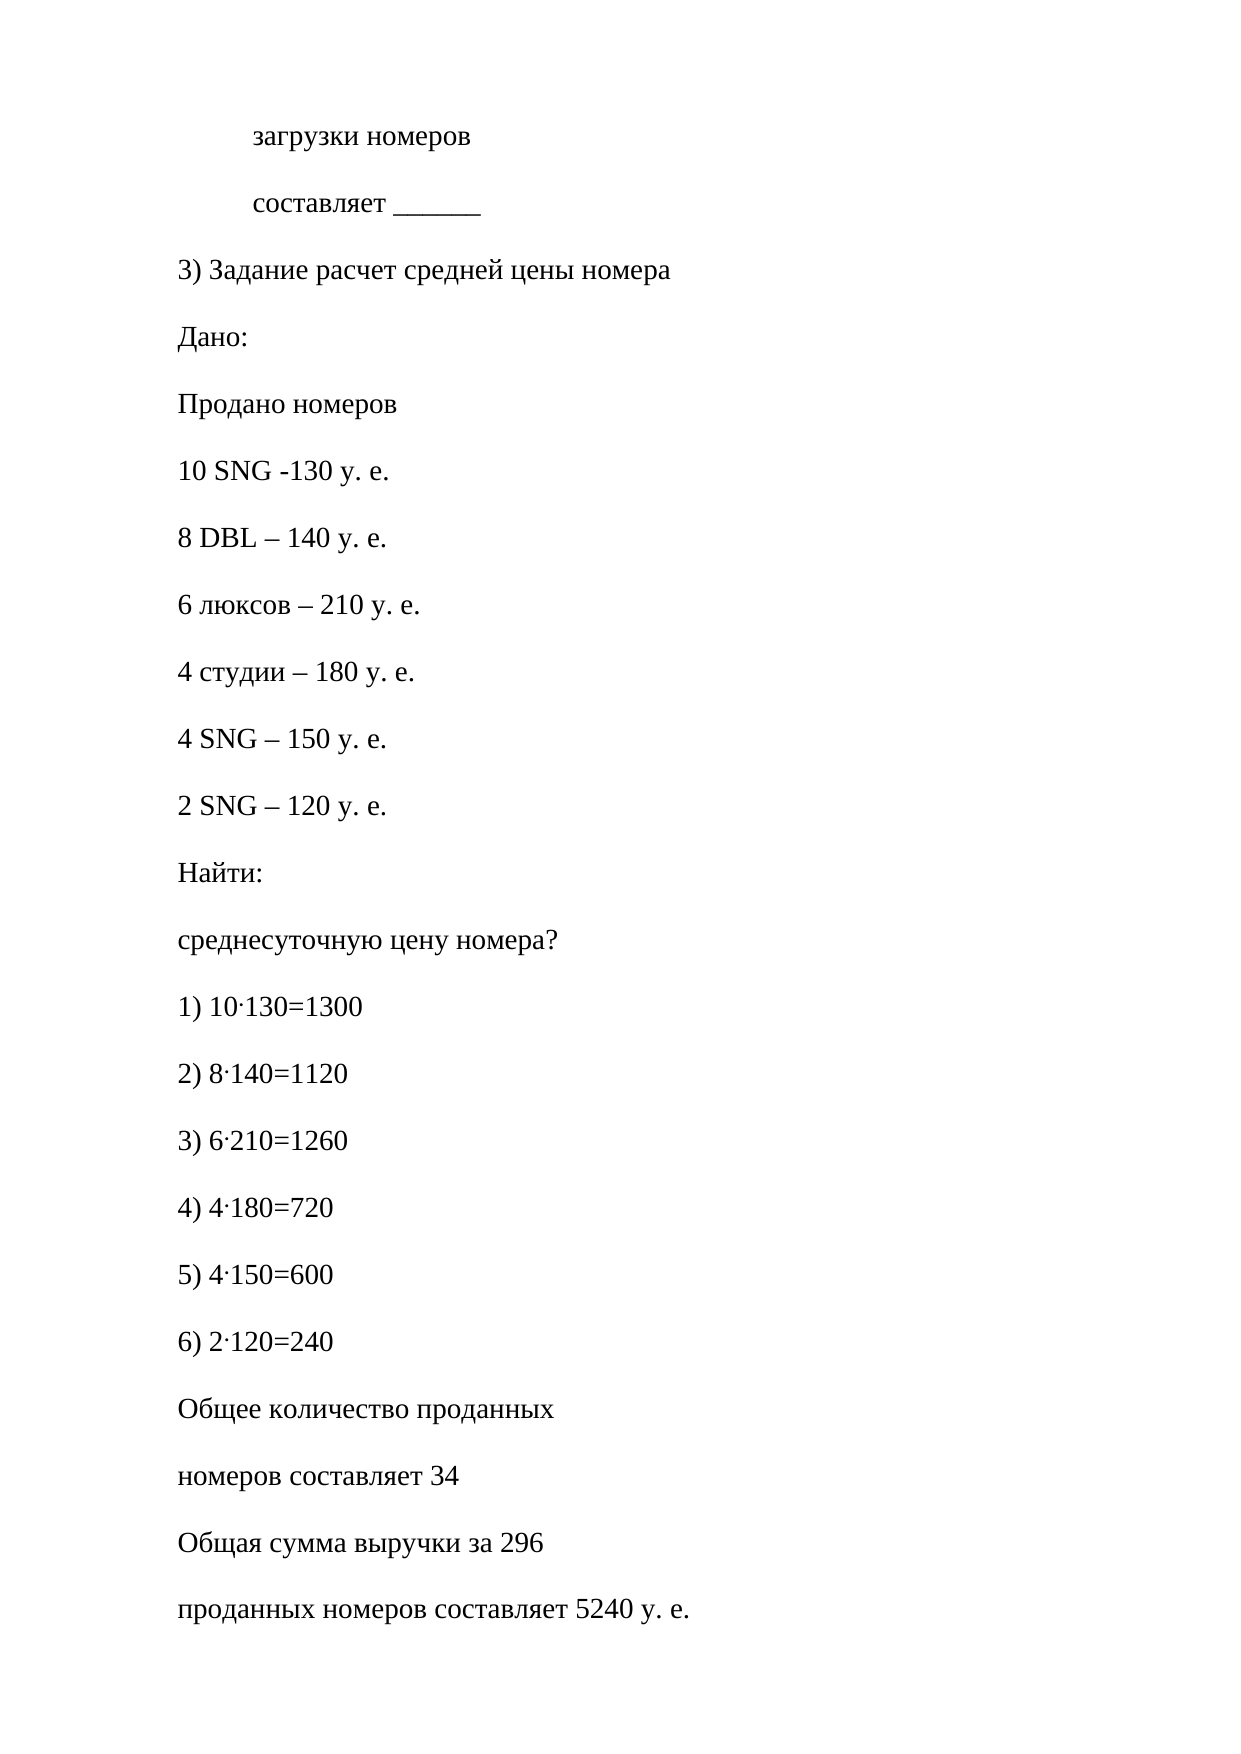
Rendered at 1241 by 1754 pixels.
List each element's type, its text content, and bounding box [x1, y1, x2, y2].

text 2) 8140=1120 [177, 1056, 1152, 1089]
text 3) Задание расчет средней цены номера [177, 252, 1152, 286]
text Дано: [177, 319, 1152, 353]
text Общая сумма выручки за 296 [177, 1525, 1152, 1558]
text 6) 2120=240 [177, 1324, 1152, 1357]
text среднесуточную цену номера? [177, 922, 1152, 955]
text 6 люксов – 210 у. е. [177, 587, 1152, 621]
text Общее количество проданных [177, 1391, 1152, 1424]
text 4 SNG – 150 у. е. [177, 721, 1152, 754]
list составляет ______ [252, 185, 1152, 219]
text 3) 6210=1260 [177, 1123, 1152, 1156]
text 8 DBL – 140 у. е. [177, 520, 1152, 553]
text номеров составляет 34 [177, 1458, 1152, 1491]
text Продано номеров [177, 386, 1152, 419]
text 10 SNG -130 у. е. [177, 453, 1152, 487]
text 2 SNG – 120 у. е. [177, 788, 1152, 821]
text Найти: [177, 855, 1152, 888]
text 4 студии – 180 у. е. [177, 654, 1152, 687]
text 1) 10130=1300 [177, 989, 1152, 1022]
text 4) 4180=720 [177, 1190, 1152, 1223]
text 5) 4150=600 [177, 1257, 1152, 1290]
list загрузки номеров [252, 118, 1152, 152]
text проданных номеров составляет 5240 у. е. [177, 1592, 1152, 1625]
